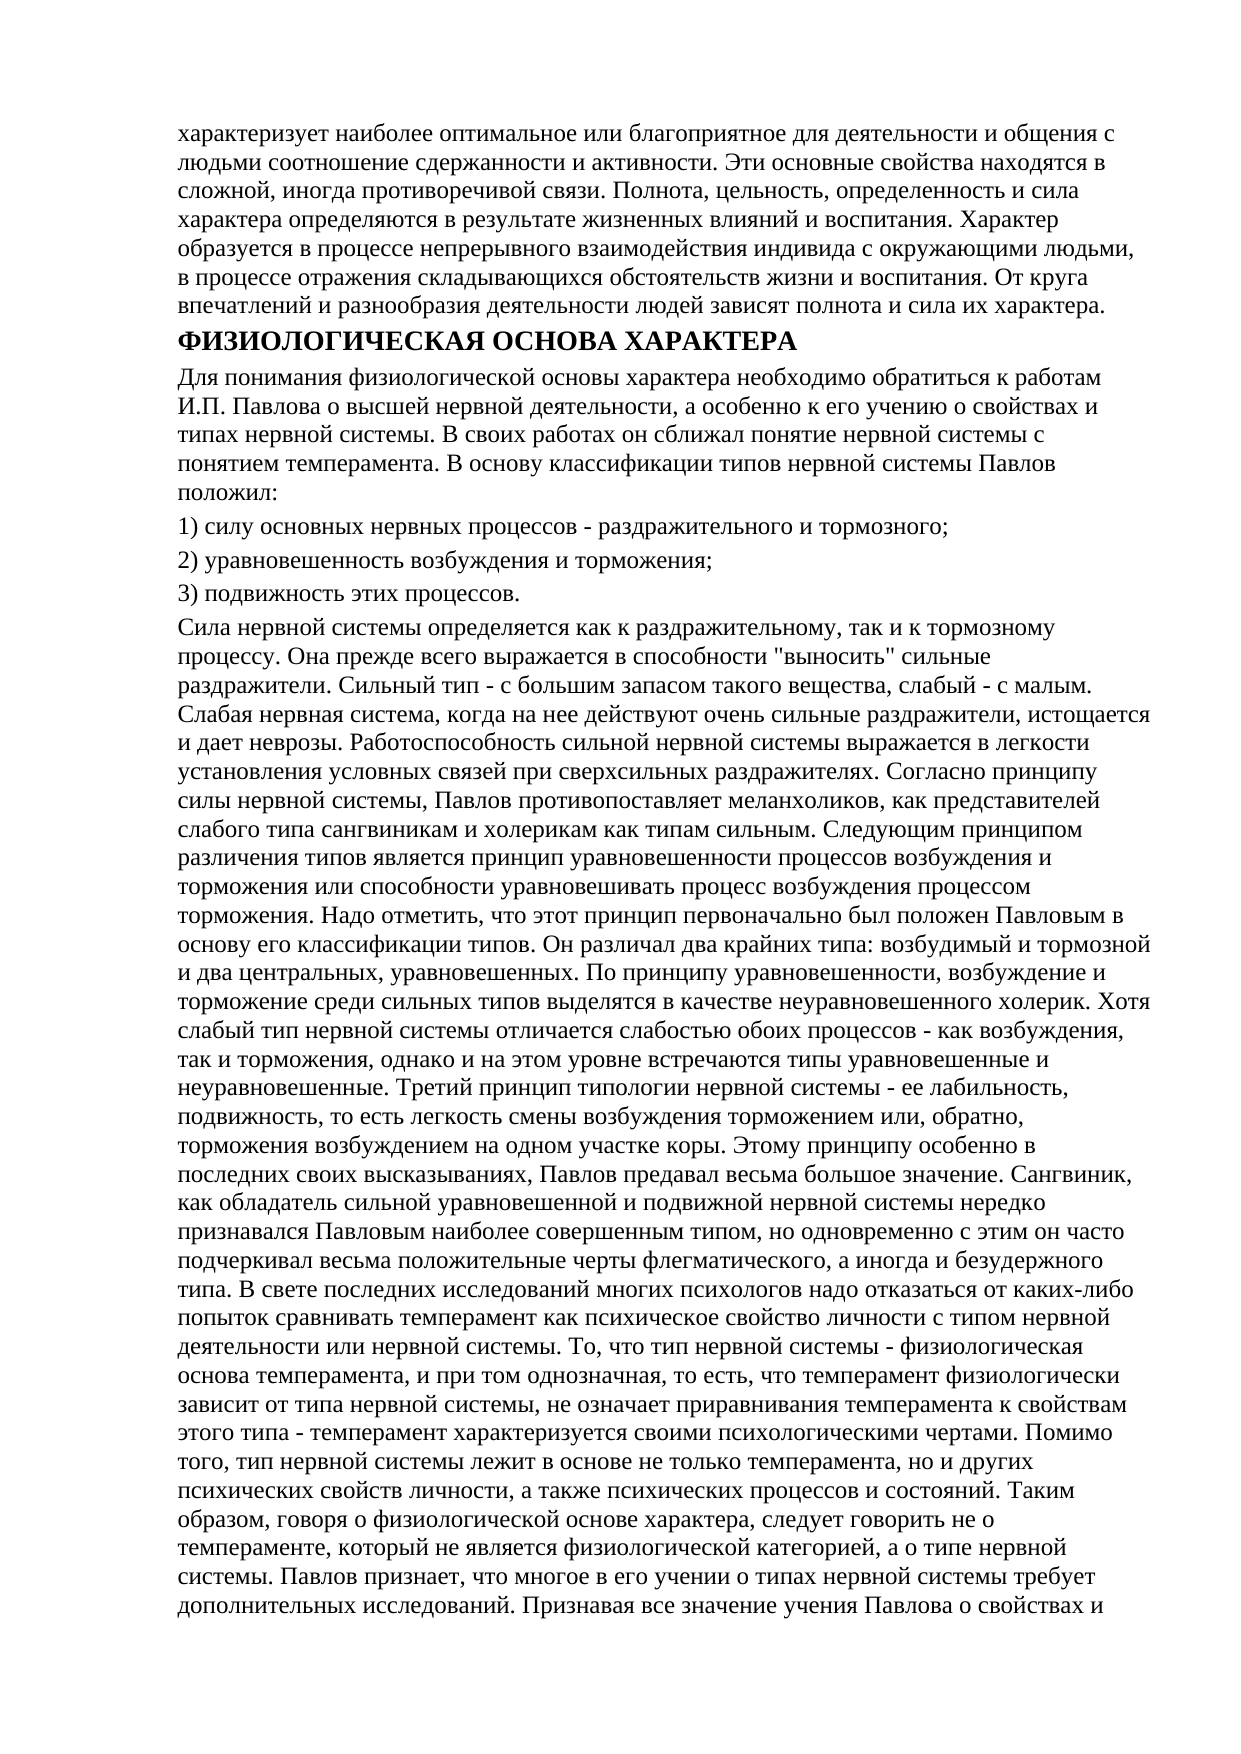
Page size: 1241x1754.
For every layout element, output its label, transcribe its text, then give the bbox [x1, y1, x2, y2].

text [177, 118, 1152, 319]
text 1) силу основных нервных процессов - раздражительного и тормозного; [177, 511, 1152, 539]
text Для понимания физиологической основы характера необходимо обратиться к работам И.П. Павлова о высшей нервной деятельности, а особенно к его учению о свойствах и типах нервной системы. В своих работах он сближал понятие нервной системы с понятием темперамента. В основу классификации типов нервной системы Павлов положил: [177, 362, 1152, 506]
text 3) подвижность этих процессов. [177, 578, 1152, 607]
subtitle ФИЗИОЛОГИЧЕСКАЯ ОСНОВА ХАРАКТЕРА [177, 324, 1152, 357]
text 2) уравновешенность возбуждения и торможения; [177, 545, 1152, 573]
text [177, 612, 1152, 1619]
